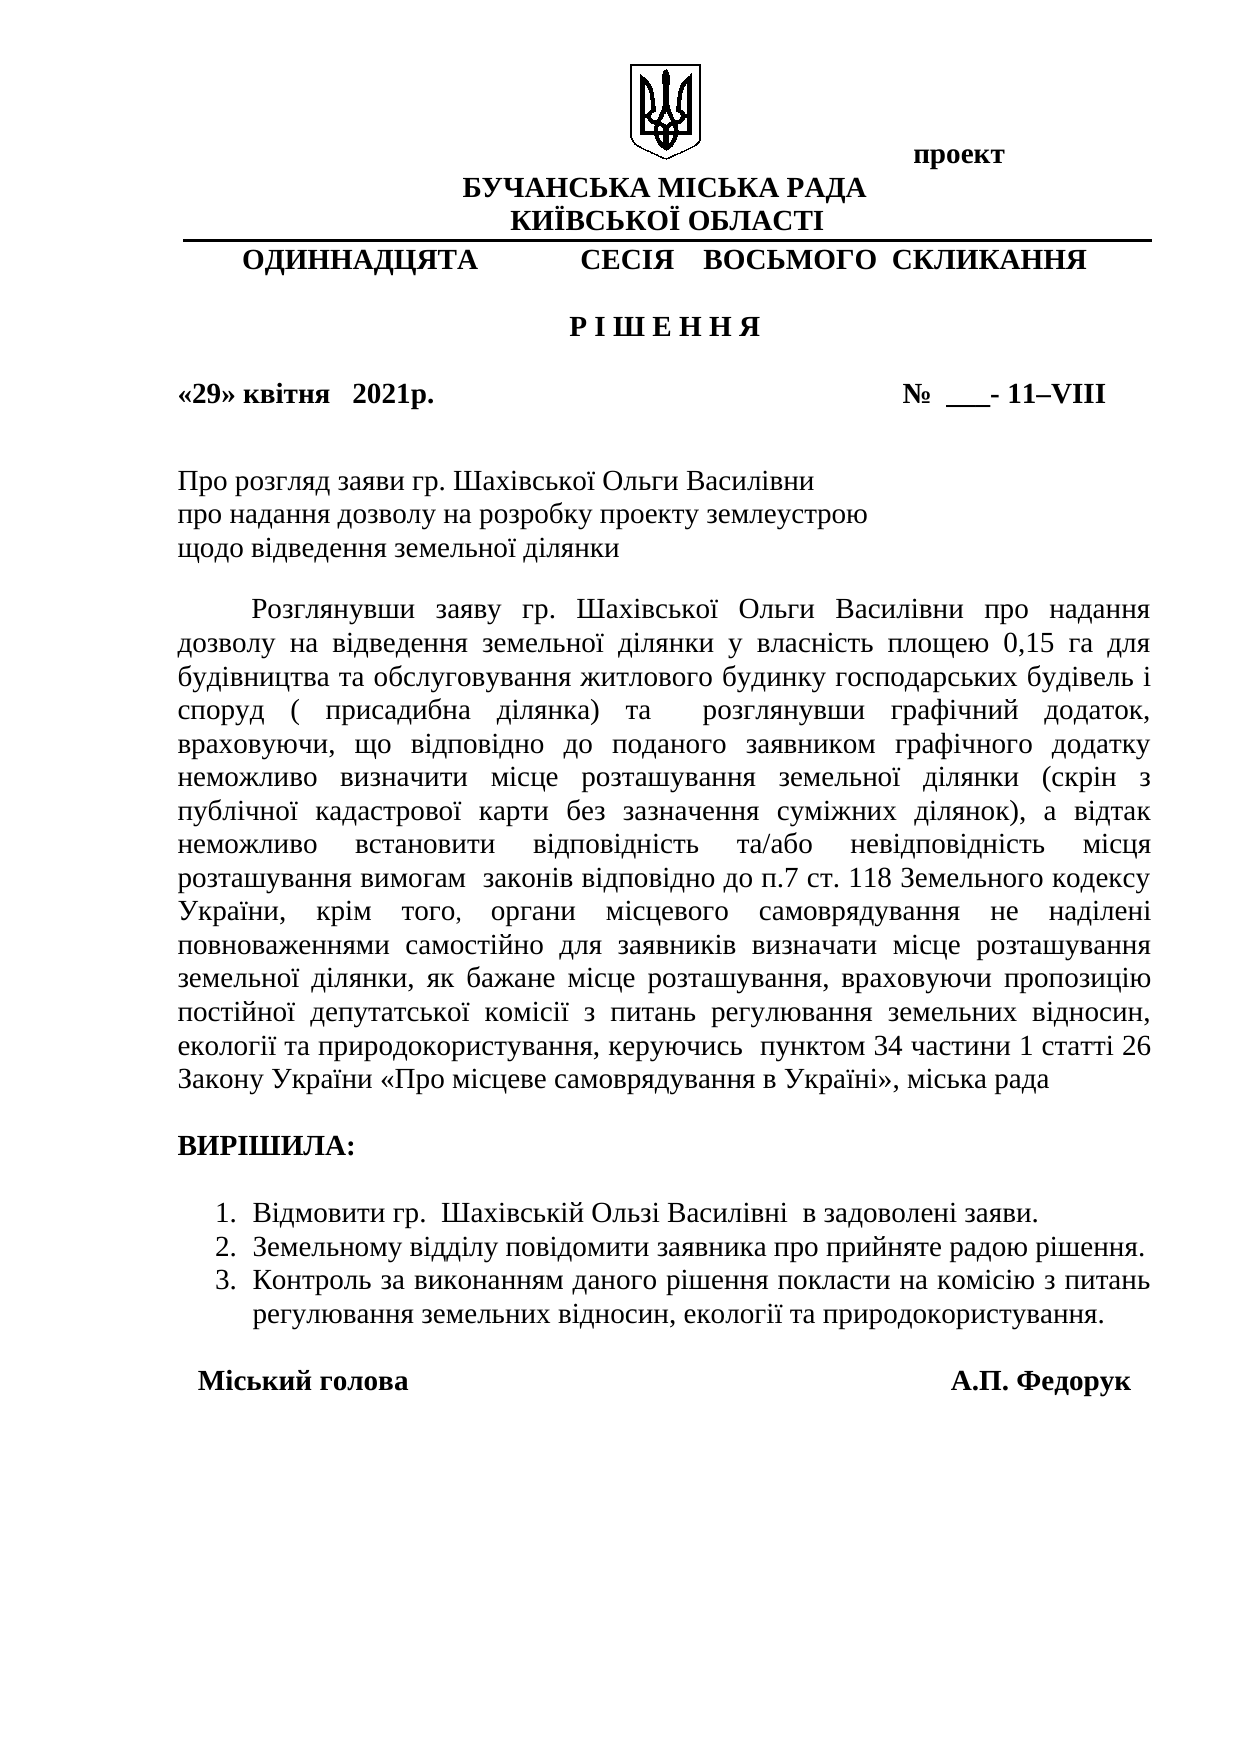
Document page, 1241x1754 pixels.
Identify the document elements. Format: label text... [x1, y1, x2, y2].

text щодо відведення земельної ділянки [177, 530, 1152, 564]
text про надання дозволу на розробку проекту землеустрою [177, 497, 1152, 530]
text Про розгляд заяви гр. Шахівської Ольги Василівни [177, 463, 1152, 497]
list Земельному відділу повідомити заявника про прийняте радою рішення. [215, 1229, 1152, 1262]
text «29» квітня 2021р. № ___- 11–VІІІ [177, 376, 1152, 410]
list Відмовити гр. Шахівській Ользі Василівні в задоволені заяви. [215, 1195, 1152, 1229]
text КИЇВСЬКОЇ ОБЛАСТІ [183, 203, 1152, 239]
text Міський голова А.П. Федорук [177, 1363, 1152, 1397]
text Р І Ш Е Н Н Я [177, 309, 1152, 343]
text ОДИННАДЦЯТА СЕСІЯ ВОСЬМОГО СКЛИКАННЯ [177, 242, 1152, 276]
text БУЧАНСЬКА МІСЬКА РАДА [177, 170, 1152, 203]
text проект [177, 59, 1152, 170]
list Контроль за виконанням даного рішення покласти на комісію з питань регулювання земельних відносин, екології та природокористування. [215, 1262, 1152, 1329]
text ВИРІШИЛА: [177, 1128, 1152, 1162]
text Розглянувши заяву гр. Шахівської Ольги Василівни про надання дозволу на відведення земельної ділянки у власність площею 0,15 га для будівництва та обслуговування житлового будинку господарських будівель і споруд ( присадибна ділянка) та розглянувши графічний додаток, враховуючи, що відповідно до поданого заявником графічного додатку неможливо визначити місце розташування земельної ділянки (скрін з публічної кадастрової карти без зазначення суміжних ділянок), а відтак неможливо встановити відповідність та/або невідповідність місця розташування вимогам законів відповідно до п.7 ст. 118 Земельного кодексу України, крім того, органи місцевого самоврядування не наділені повноваженнями самостійно для заявників визначати місце розташування земельної ділянки, як бажане місце розташування, враховуючи пропозицію постійної депутатської комісії з питань регулювання земельних відносин, екології та природокористування, керуючись пунктом 34 частини 1 статті 26 Закону України «Про місцеве самоврядування в Україні», міська рада [177, 592, 1152, 1095]
